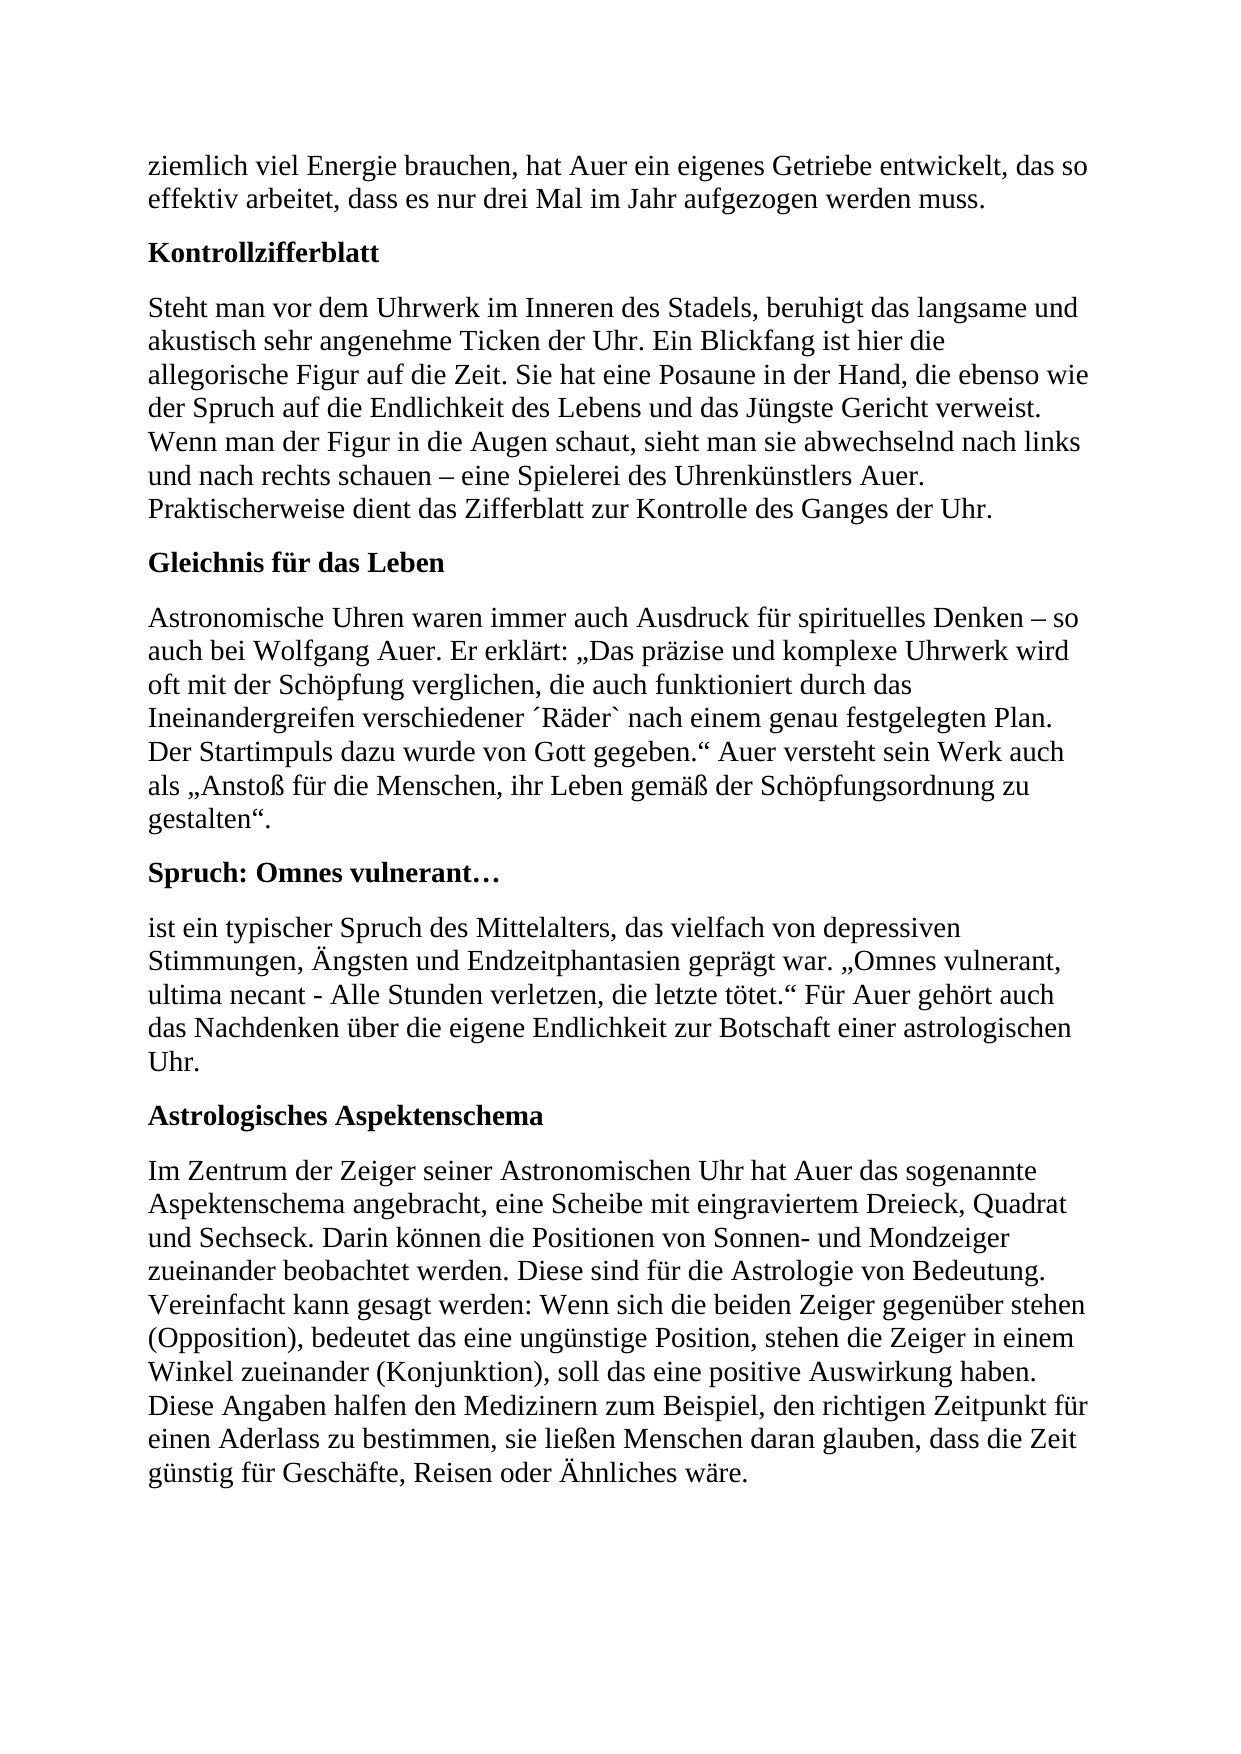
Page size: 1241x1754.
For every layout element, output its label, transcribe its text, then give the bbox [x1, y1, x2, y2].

text Im Zentrum der Zeiger seiner Astronomischen Uhr hat Auer das sogenannte Aspektenschema angebracht, eine Scheibe mit eingraviertem Dreieck, Quadrat und Sechseck. Darin können die Positionen von Sonnen- und Mondzeiger zueinander beobachtet werden. Diese sind für die Astrologie von Bedeutung. Vereinfacht kann gesagt werden: Wenn sich die beiden Zeiger gegenüber stehen (Opposition), bedeutet das eine ungünstige Position, stehen die Zeiger in einem Winkel zueinander (Konjunktion), soll das eine positive Auswirkung haben. Diese Angaben halfen den Medizinern zum Beispiel, den richtigen Zeitpunkt für einen Aderlass zu bestimmen, sie ließen Menschen daran glauben, dass die Zeit günstig für Geschäfte, Reisen oder Ähnliches wäre. [148, 1153, 1093, 1488]
text Steht man vor dem Uhrwerk im Inneren des Stadels, beruhigt das langsame und akustisch sehr angenehme Ticken der Uhr. Ein Blickfang ist hier die allegorische Figur auf die Zeit. Sie hat eine Posaune in der Hand, die ebenso wie der Spruch auf die Endlichkeit des Lebens und das Jüngste Gericht verweist. Wenn man der Figur in die Augen schaut, sieht man sie abwechselnd nach links und nach rechts schauen – eine Spielerei des Uhrenkünstlers Auer. Praktischerweise dient das Zifferblatt zur Kontrolle des Ganges der Uhr. [148, 290, 1093, 525]
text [148, 148, 1093, 215]
text Astrologisches Aspektenschema [148, 1098, 1093, 1132]
text ist ein typischer Spruch des Mittelalters, das vielfach von depressiven Stimmungen, Ängsten und Endzeitphantasien geprägt war. „Omnes vulnerant, ultima necant - Alle Stunden verletzen, die letzte tötet.“ Für Auer gehört auch das Nachdenken über die eigene Endlichkeit zur Botschaft einer astrologischen Uhr. [148, 910, 1093, 1078]
text Gleichnis für das Leben [148, 546, 1093, 579]
text Astronomische Uhren waren immer auch Ausdruck für spirituelles Denken – so auch bei Wolfgang Auer. Er erklärt: „Das präzise und komplexe Uhrwerk wird oft mit der Schöpfung verglichen, die auch funktioniert durch das Ineinandergreifen verschiedener ´Räder` nach einem genau festgelegten Plan. Der Startimpuls dazu wurde von Gott gegeben.“ Auer versteht sein Werk auch als „Anstoß für die Menschen, ihr Leben gemäß der Schöpfungsordnung zu gestalten“. [148, 600, 1093, 835]
text Kontrollzifferblatt [148, 236, 1093, 269]
text Spruch: Omnes vulnerant… [148, 856, 1093, 889]
